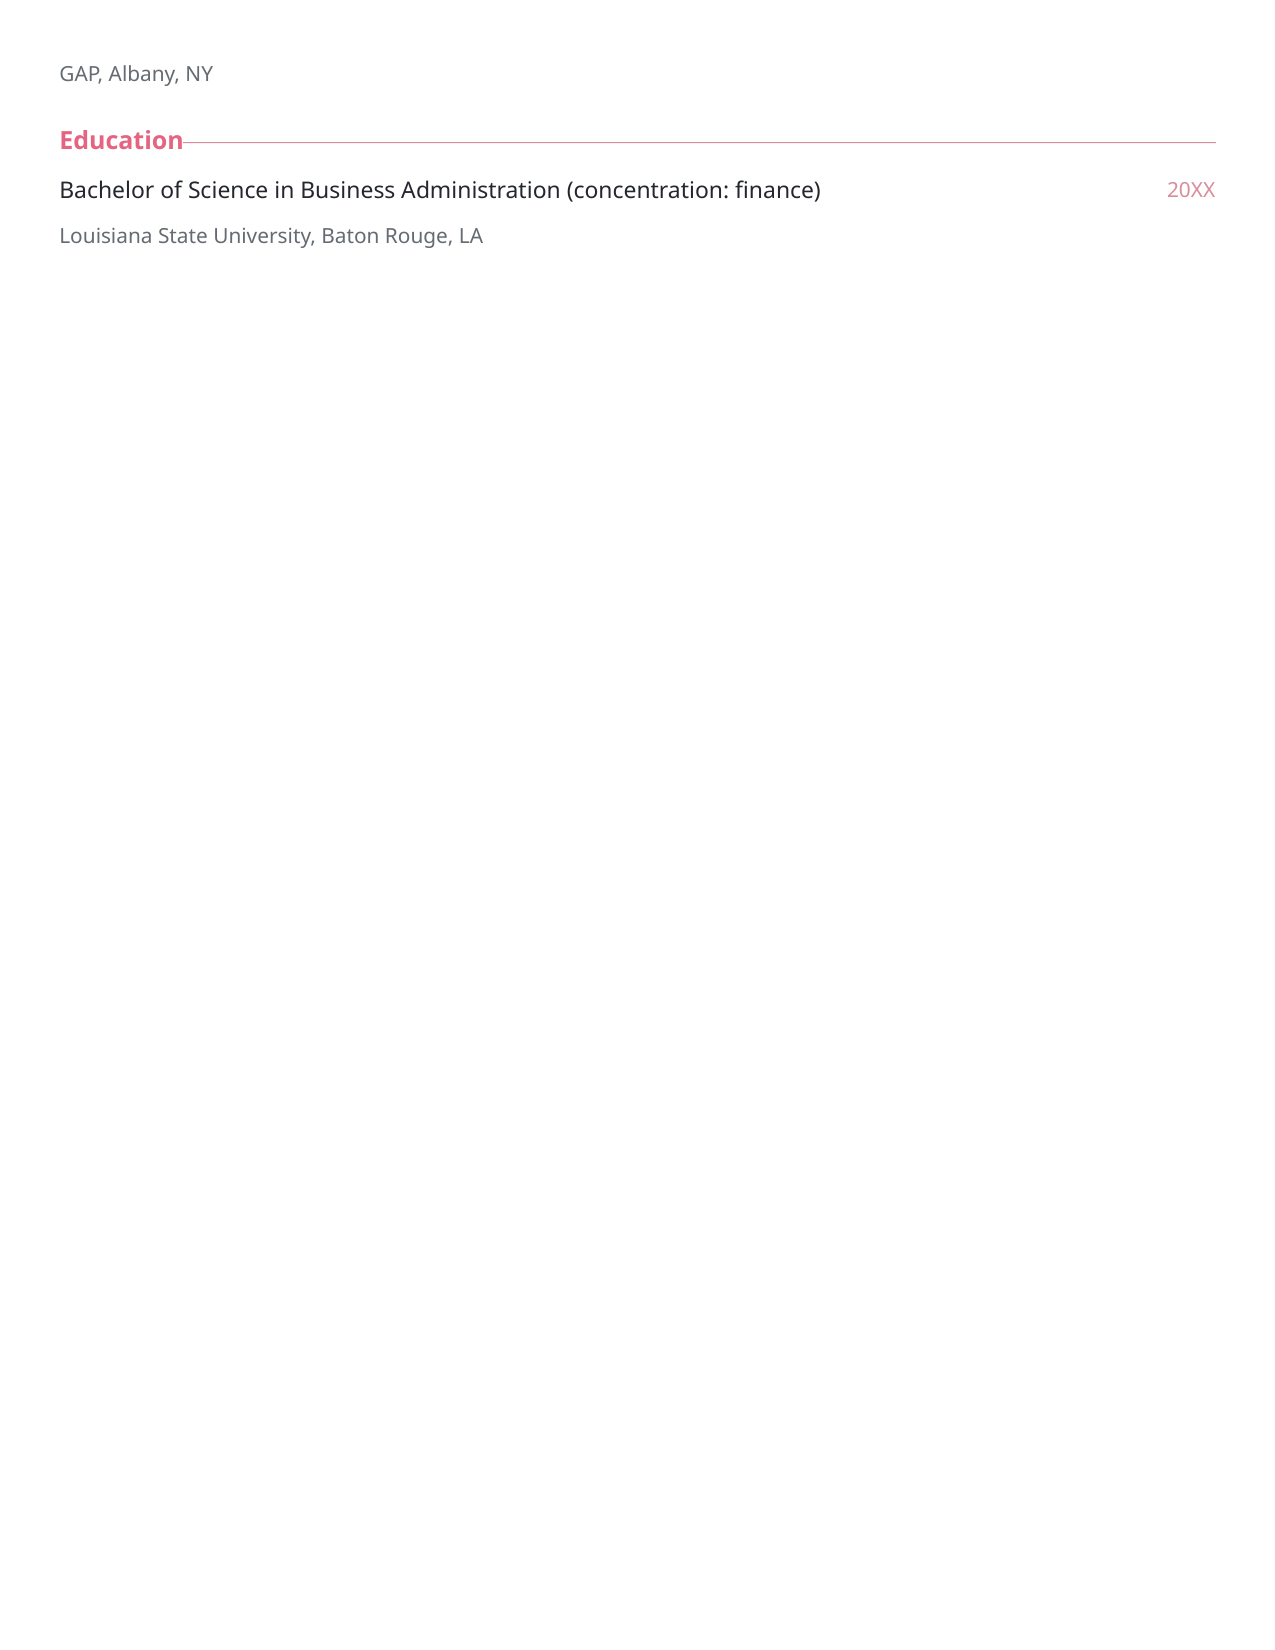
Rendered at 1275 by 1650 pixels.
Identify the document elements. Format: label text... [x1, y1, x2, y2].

text Education [59, 123, 1216, 157]
text Louisiana State University, Baton Rouge, LA [59, 221, 601, 249]
text GAP, Albany, NY [59, 59, 601, 87]
text Bachelor of Science in Business Administration (concentration: finance) [59, 174, 1216, 205]
